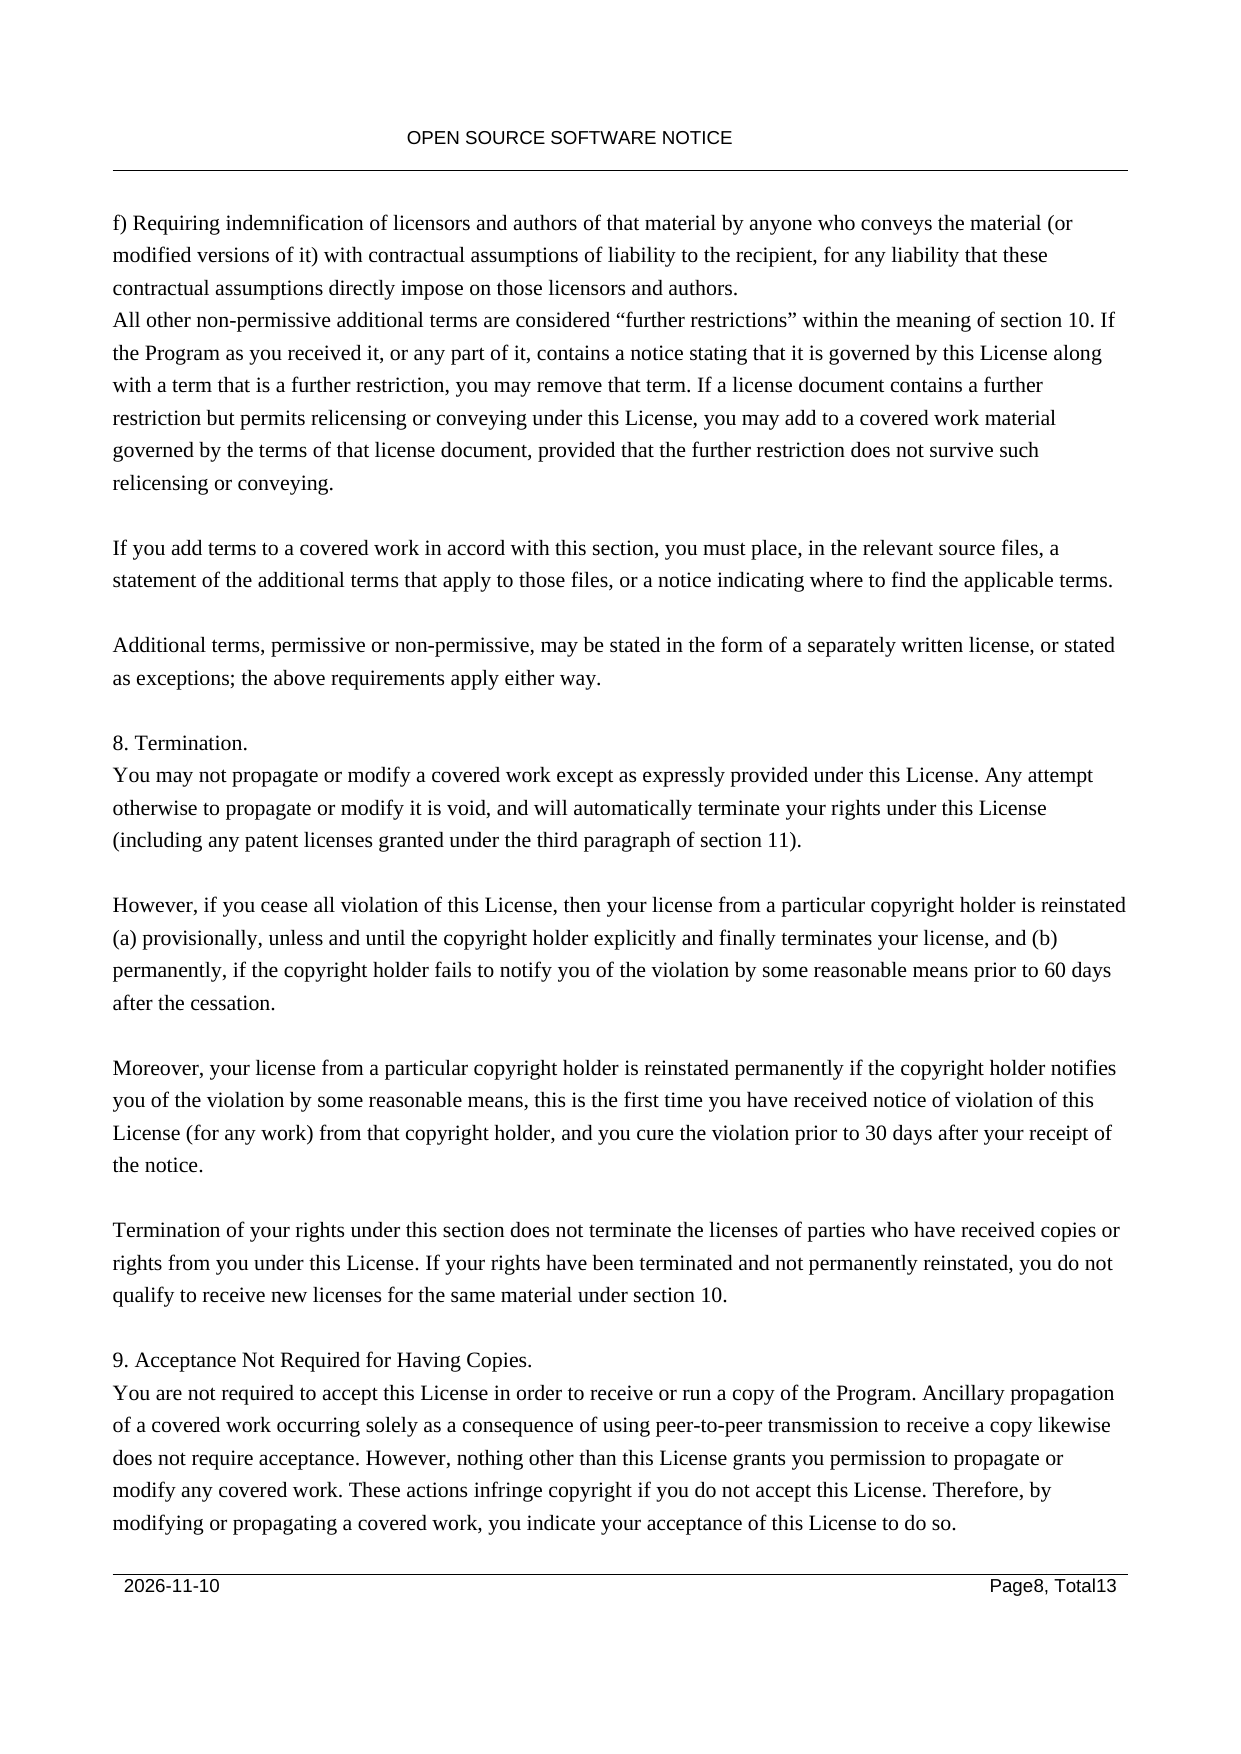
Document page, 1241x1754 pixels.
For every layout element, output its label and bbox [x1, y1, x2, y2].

text [112, 206, 1128, 1539]
